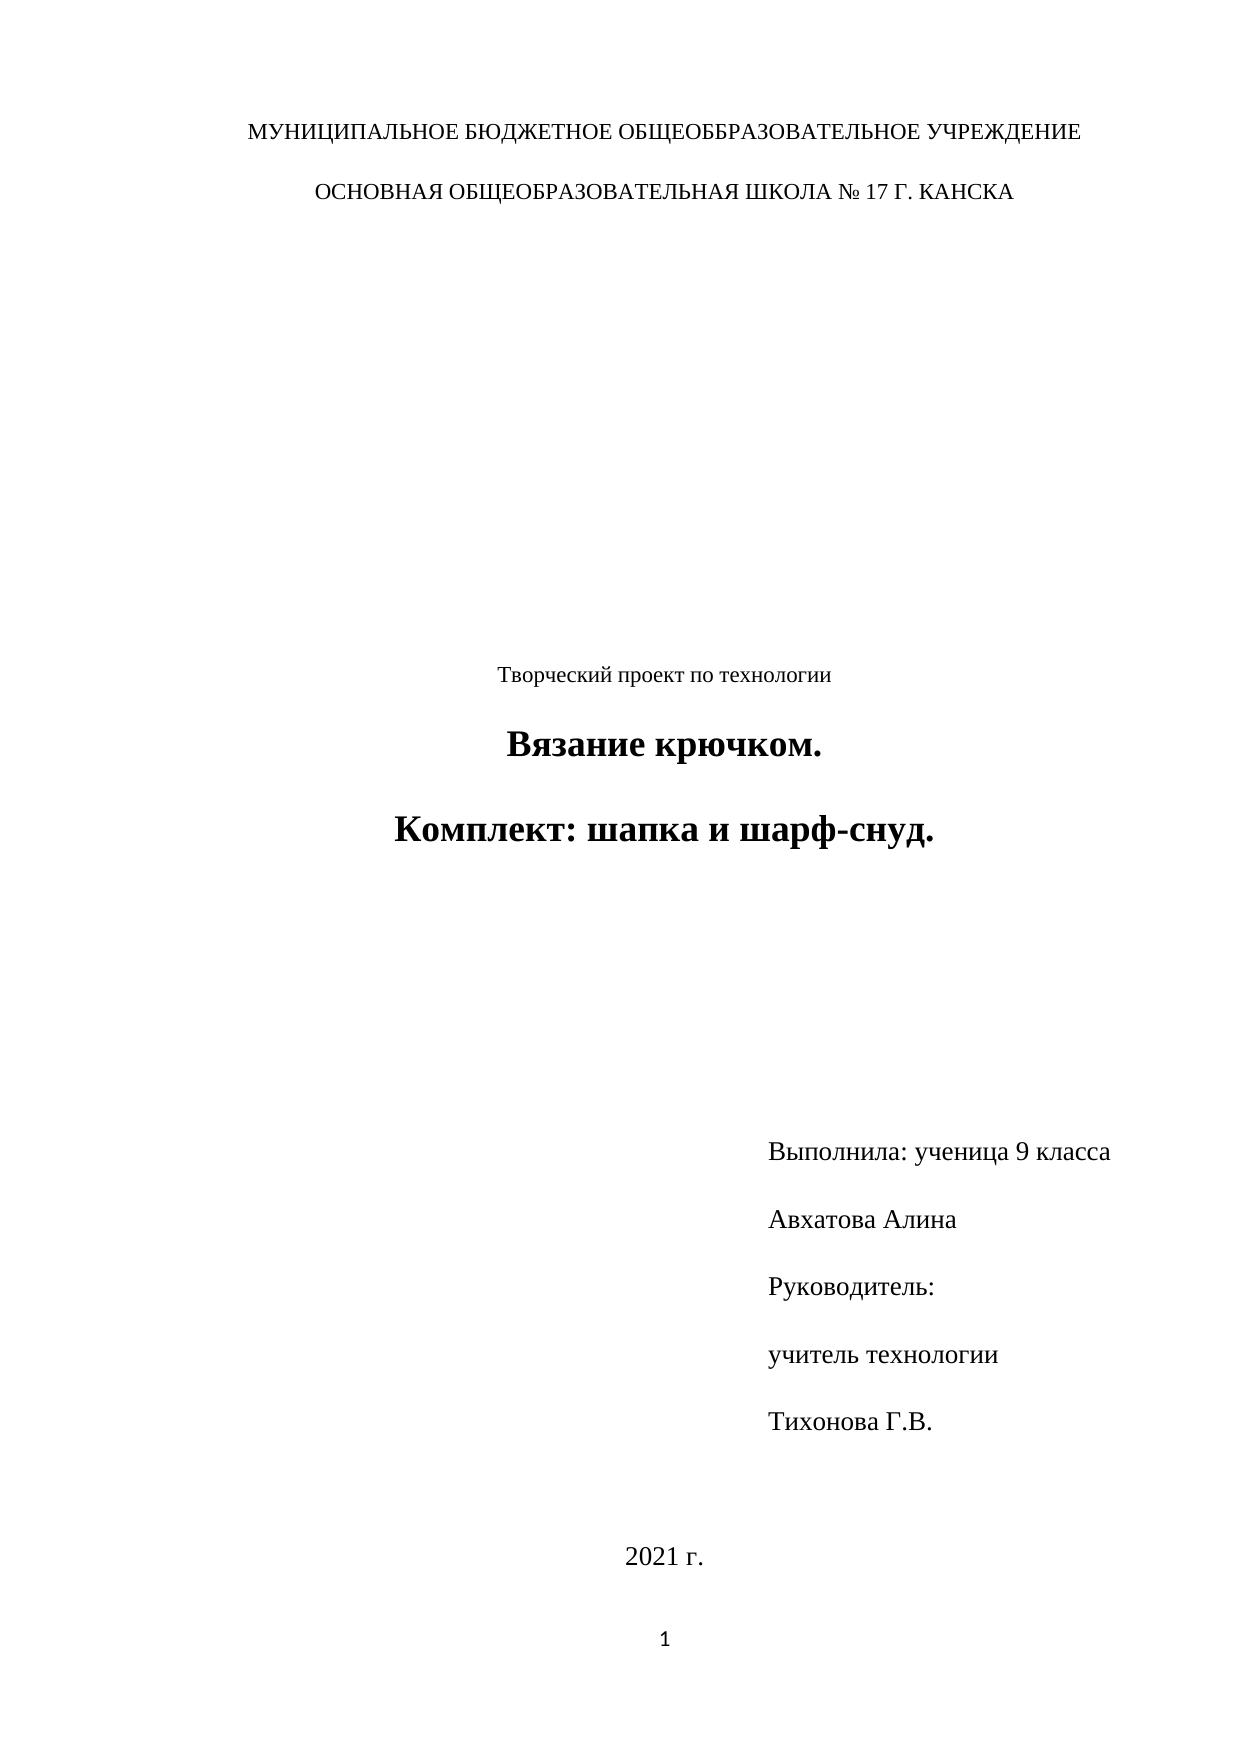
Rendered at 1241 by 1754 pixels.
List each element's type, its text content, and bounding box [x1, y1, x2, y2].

text учитель технологии [768, 1338, 1152, 1369]
text Руководитель: [768, 1270, 1152, 1301]
text Комплект: шапка и шарф-снуд. [177, 807, 1152, 850]
text 2021 г. [177, 1540, 1152, 1571]
text Вязание крючком. [177, 721, 1152, 764]
text Авхатова Алина [768, 1203, 1152, 1234]
text Творческий проект по технологии [177, 661, 1152, 687]
text МУНИЦИПАЛЬНОЕ БЮДЖЕТНОЕ ОБЩЕОББРАЗОВАТЕЛЬНОЕ УЧРЕЖДЕНИЕ [177, 118, 1152, 144]
text ОСНОВНАЯ ОБЩЕОБРАЗОВАТЕЛЬНАЯ ШКОЛА № 17 Г. КАНСКА [177, 178, 1152, 205]
text Тихонова Г.В. [768, 1405, 1152, 1436]
text Выполнила: ученица 9 класса [768, 1135, 1152, 1166]
